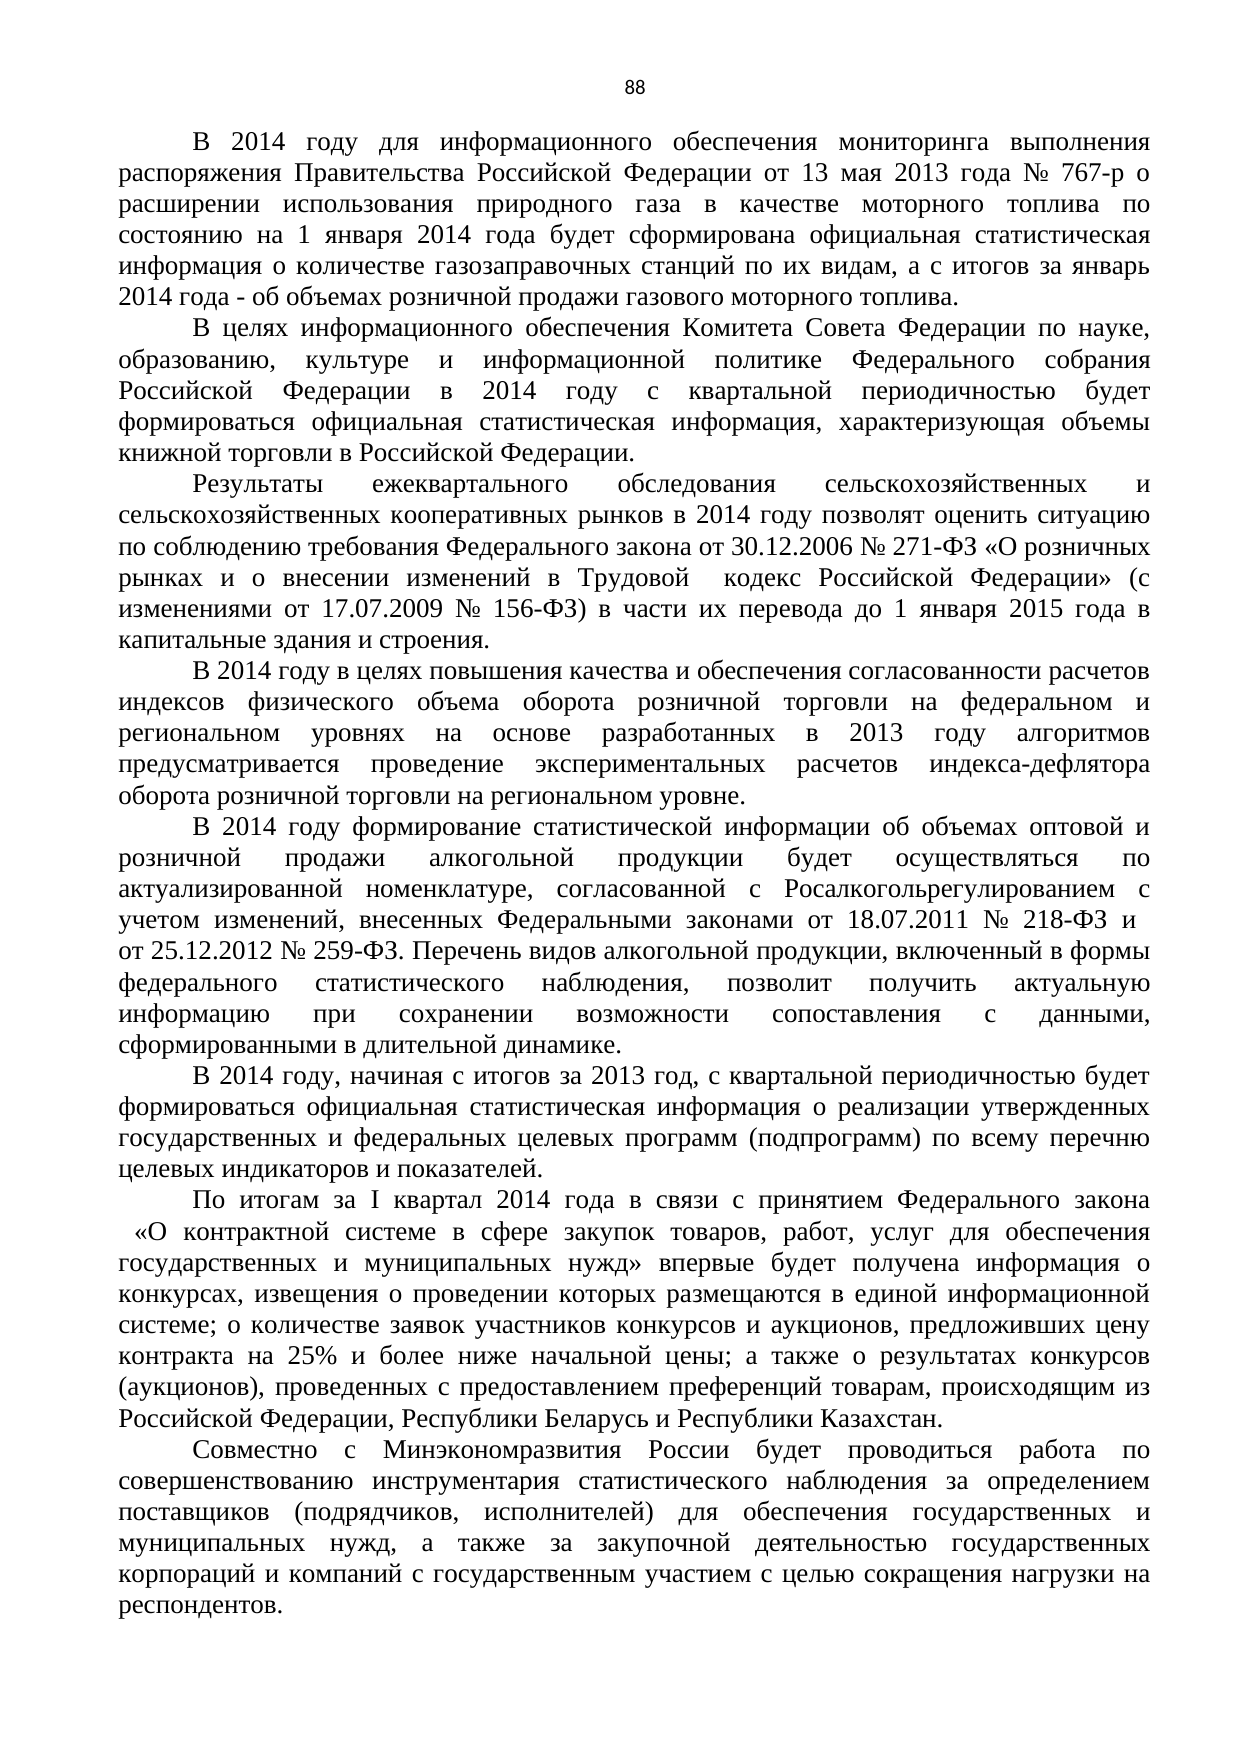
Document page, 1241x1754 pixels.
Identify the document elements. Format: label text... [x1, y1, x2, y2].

text Результаты ежеквартального обследования сельскохозяйственных и сельскохозяйственных кооперативных рынков в 2014 году позволят оценить ситуацию по соблюдению требования Федерального закона от 30.12.2006 № 271-ФЗ «О розничных рынках и о внесении изменений в Трудовой кодекс Российской Федерации» (с изменениями от 17.07.2009 № 156-ФЗ) в части их перевода до 1 января 2015 года в капитальные здания и строения. [118, 467, 1152, 654]
text В 2014 году формирование статистической информации об объемах оптовой и розничной продажи алкогольной продукции будет осуществляться по актуализированной номенклатуре, согласованной с Росалкогольрегулированием с учетом изменений, внесенных Федеральными законами от 18.07.2011 № 218-ФЗ и от 25.12.2012 № 259-ФЗ. Перечень видов алкогольной продукции, включенный в формы федерального статистического наблюдения, позволит получить актуальную информацию при сохранении возможности сопоставления с данными, сформированными в длительной динамике. [118, 810, 1152, 1059]
text Совместно с Минэкономразвития России будет проводиться работа по совершенствованию инструментария статистического наблюдения за определением поставщиков (подрядчиков, исполнителей) для обеспечения государственных и муниципальных нужд, а также за закупочной деятельностью государственных корпораций и компаний с государственным участием с целью сокращения нагрузки на респондентов. [118, 1433, 1152, 1620]
text В 2014 году для информационного обеспечения мониторинга выполнения распоряжения Правительства Российской Федерации от 13 мая 2013 года № 767-р о расширении использования природного газа в качестве моторного топлива по состоянию на 1 января 2014 года будет сформирована официальная статистическая информация о количестве газозаправочных станций по их видам, а с итогов за январь 2014 года - об объемах розничной продажи газового моторного топлива. [118, 125, 1152, 312]
text В 2014 году, начиная с итогов за 2013 год, с квартальной периодичностью будет формироваться официальная статистическая информация о реализации утвержденных государственных и федеральных целевых программ (подпрограмм) по всему перечню целевых индикаторов и показателей. [118, 1059, 1152, 1184]
text В целях информационного обеспечения Комитета Совета Федерации по науке, образованию, культуре и информационной политике Федерального собрания Российской Федерации в 2014 году с квартальной периодичностью будет формироваться официальная статистическая информация, характеризующая объемы книжной торговли в Российской Федерации. [118, 312, 1152, 467]
text По итогам за I квартал 2014 года в связи с принятием Федерального закона «О контрактной системе в сфере закупок товаров, работ, услуг для обеспечения государственных и муниципальных нужд» впервые будет получена информация о конкурсах, извещения о проведении которых размещаются в единой информационной системе; о количестве заявок участников конкурсов и аукционов, предложивших цену контракта на 25% и более ниже начальной цены; а также о результатах конкурсов (аукционов), проведенных с предоставлением преференций товарам, происходящим из Российской Федерации, Республики Беларусь и Республики Казахстан. [118, 1184, 1152, 1433]
text В 2014 году в целях повышения качества и обеспечения согласованности расчетов индексов физического объема оборота розничной торговли на федеральном и региональном уровнях на основе разработанных в 2013 году алгоритмов предусматривается проведение экспериментальных расчетов индекса-дефлятора оборота розничной торговли на региональном уровне. [118, 654, 1152, 810]
